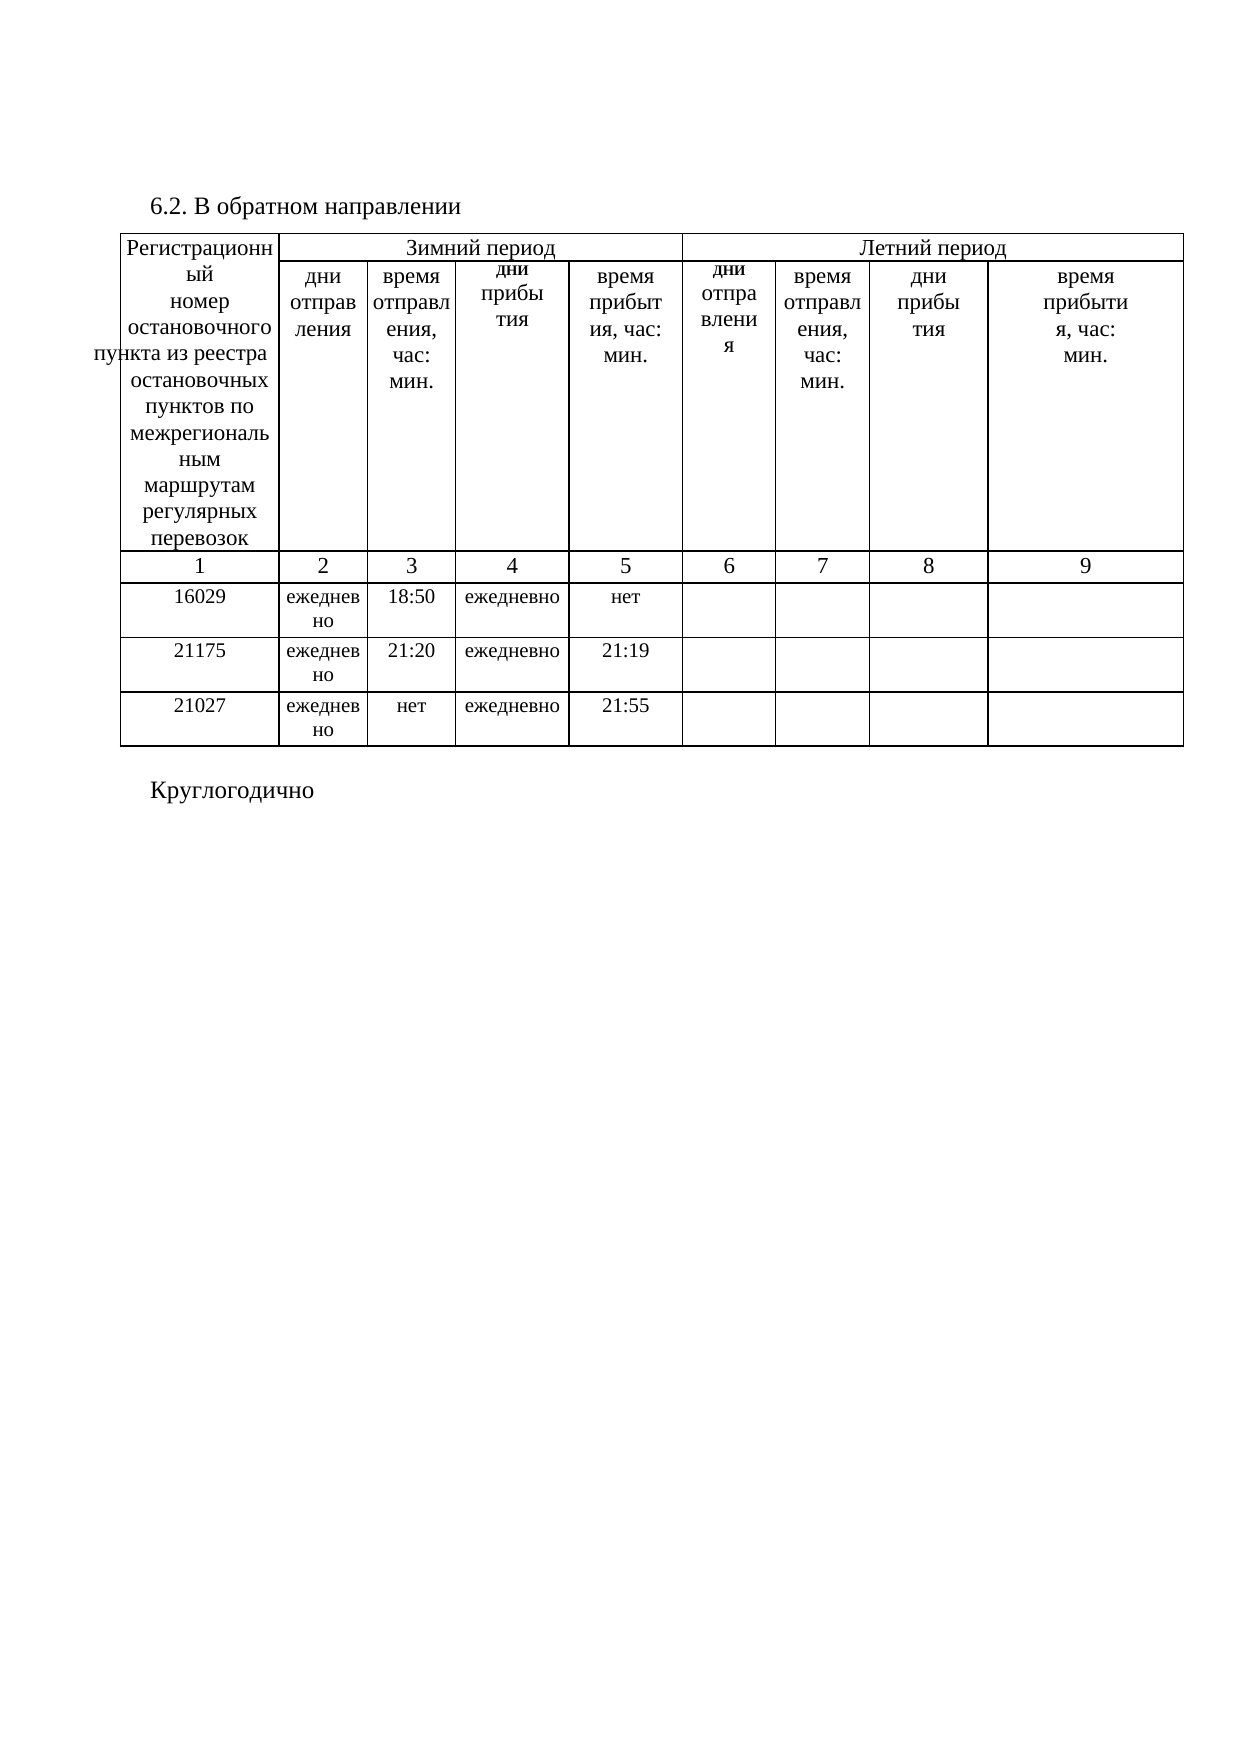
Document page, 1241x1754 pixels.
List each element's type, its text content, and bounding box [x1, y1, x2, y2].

table_cell 9 [989, 552, 1183, 582]
table_cell ежедневно [280, 693, 367, 745]
table_cell нет [570, 584, 682, 637]
table_cell [870, 584, 987, 637]
table_cell 16029 [121, 584, 278, 637]
table_cell 7 [776, 552, 869, 582]
table_cell 18:50 [368, 584, 455, 637]
table_cell время отправл ения, час: мин. [368, 262, 455, 550]
table_cell дни прибы тия [870, 262, 987, 550]
table_cell 2 [280, 552, 367, 582]
table_cell ежедневно [456, 638, 568, 691]
table_cell [683, 638, 775, 691]
table_cell 4 [456, 552, 568, 582]
table_cell [989, 584, 1183, 637]
table_cell [870, 693, 987, 745]
table_cell [683, 584, 775, 637]
table_cell время прибыт ия, час: мин. [570, 262, 682, 550]
table_cell [683, 693, 775, 745]
table_cell [870, 638, 987, 691]
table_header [121, 234, 278, 550]
table_cell ДНИ прибы тия [456, 262, 568, 550]
table_cell 3 [368, 552, 455, 582]
table_cell время отправл ения, час: мин. [776, 262, 869, 550]
table_cell 1 [121, 552, 278, 582]
table_cell время прибыти я, час: мин. [989, 262, 1183, 550]
text Круглогодично [150, 776, 1090, 804]
table_cell ежедневно [456, 693, 568, 745]
table_cell [776, 693, 869, 745]
table_cell 21:20 [368, 638, 455, 691]
table_cell 8 [870, 552, 987, 582]
table_cell 21027 [121, 693, 278, 745]
table_header Зимний период [280, 234, 682, 260]
table_cell 6 [683, 552, 775, 582]
table_cell ежедневно [456, 584, 568, 637]
table_cell [989, 693, 1183, 745]
table_cell [989, 638, 1183, 691]
table_cell 21175 [121, 638, 278, 691]
table_cell [776, 638, 869, 691]
table_cell ДНИ отпра влени я [683, 262, 775, 550]
table_cell 21:55 [570, 693, 682, 745]
table_cell 5 [570, 552, 682, 582]
table_header Летний период [683, 234, 1183, 260]
table_cell ежедневно [280, 638, 367, 691]
text 6.2. В обратном направлении [150, 191, 1090, 220]
table_cell [776, 584, 869, 637]
table_cell нет [368, 693, 455, 745]
table_cell ежедневно [280, 584, 367, 637]
table_cell дни отправ ления [280, 262, 367, 550]
table_cell 21:19 [570, 638, 682, 691]
